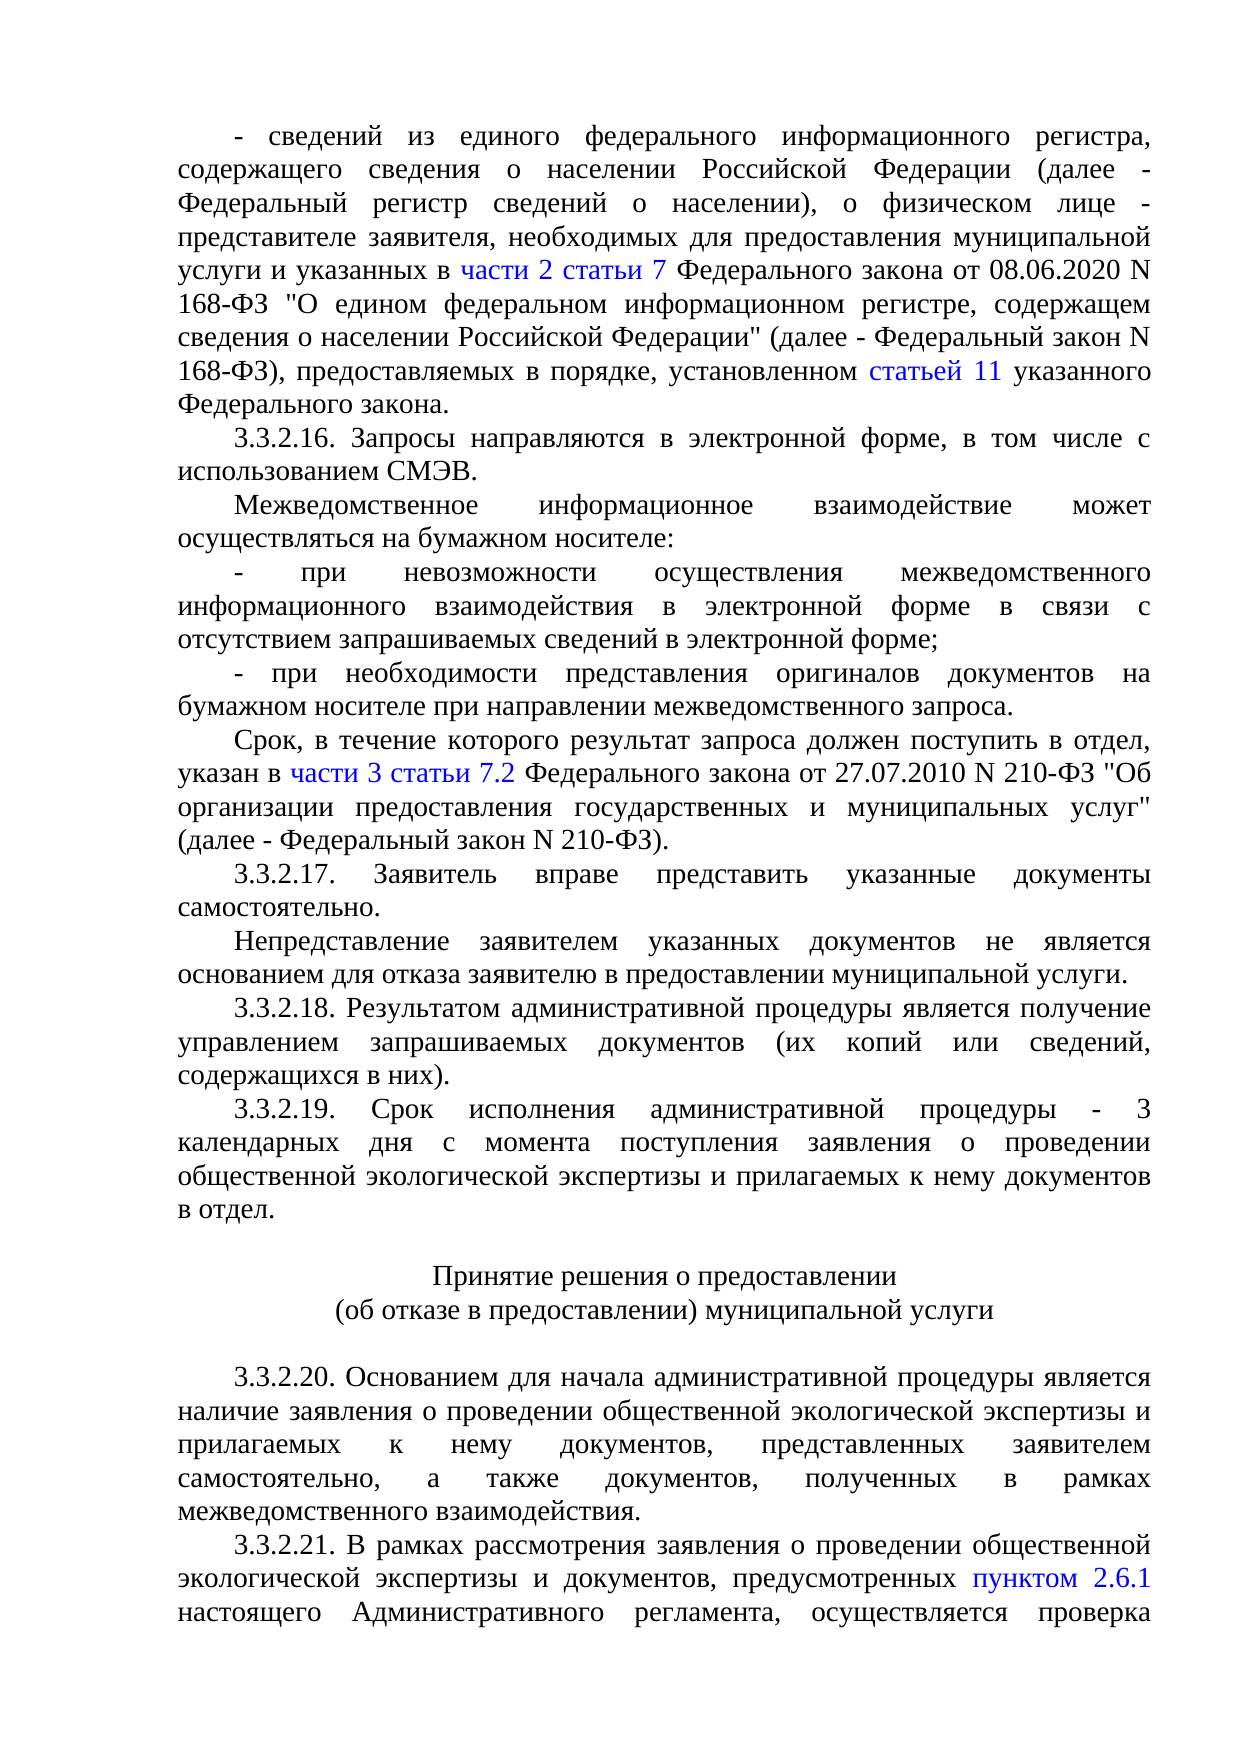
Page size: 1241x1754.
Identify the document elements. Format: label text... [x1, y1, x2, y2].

text Срок, в течение которого результат запроса должен поступить в отдел, указан в части 3 статьи 7.2 Федерального закона от 27.07.2010 N 210-ФЗ "Об организации предоставления государственных и муниципальных услуг" (далее - Федеральный закон N 210-ФЗ). [177, 722, 1152, 856]
text - сведений из единого федерального информационного регистра, содержащего сведения о населении Российской Федерации (далее - Федеральный регистр сведений о населении), о физическом лице - представителе заявителя, необходимых для предоставления муниципальной услуги и указанных в части 2 статьи 7 Федерального закона от 08.06.2020 N 168-ФЗ "О едином федеральном информационном регистре, содержащем сведения о населении Российской Федерации" (далее - Федеральный закон N 168-ФЗ), предоставляемых в порядке, установленном статьей 11 указанного Федерального закона. [177, 118, 1152, 420]
text - при необходимости представления оригиналов документов на бумажном носителе при направлении межведомственного запроса. [177, 655, 1152, 722]
text 3.3.2.19. Срок исполнения административной процедуры - 3 календарных дня с момента поступления заявления о проведении общественной экологической экспертизы и прилагаемых к нему документов в отдел. [177, 1091, 1152, 1225]
text 3.3.2.17. Заявитель вправе представить указанные документы самостоятельно. [177, 856, 1152, 923]
text 3.3.2.16. Запросы направляются в электронной форме, в том числе с использованием СМЭВ. [177, 420, 1152, 487]
text 3.3.2.20. Основанием для начала административной процедуры является наличие заявления о проведении общественной экологической экспертизы и прилагаемых к нему документов, представленных заявителем самостоятельно, а также документов, полученных в рамках межведомственного взаимодействия. [177, 1359, 1152, 1527]
text - при невозможности осуществления межведомственного информационного взаимодействия в электронной форме в связи с отсутствием запрашиваемых сведений в электронной форме; [177, 554, 1152, 655]
text 3.3.2.18. Результатом административной процедуры является получение управлением запрашиваемых документов (их копий или сведений, содержащихся в них). [177, 990, 1152, 1091]
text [177, 1527, 1152, 1627]
text Непредставление заявителем указанных документов не является основанием для отказа заявителю в предоставлении муниципальной услуги. [177, 923, 1152, 990]
text Принятие решения о предоставлении [177, 1258, 1152, 1292]
text (об отказе в предоставлении) муниципальной услуги [177, 1292, 1152, 1326]
text Межведомственное информационное взаимодействие может осуществляться на бумажном носителе: [177, 487, 1152, 554]
